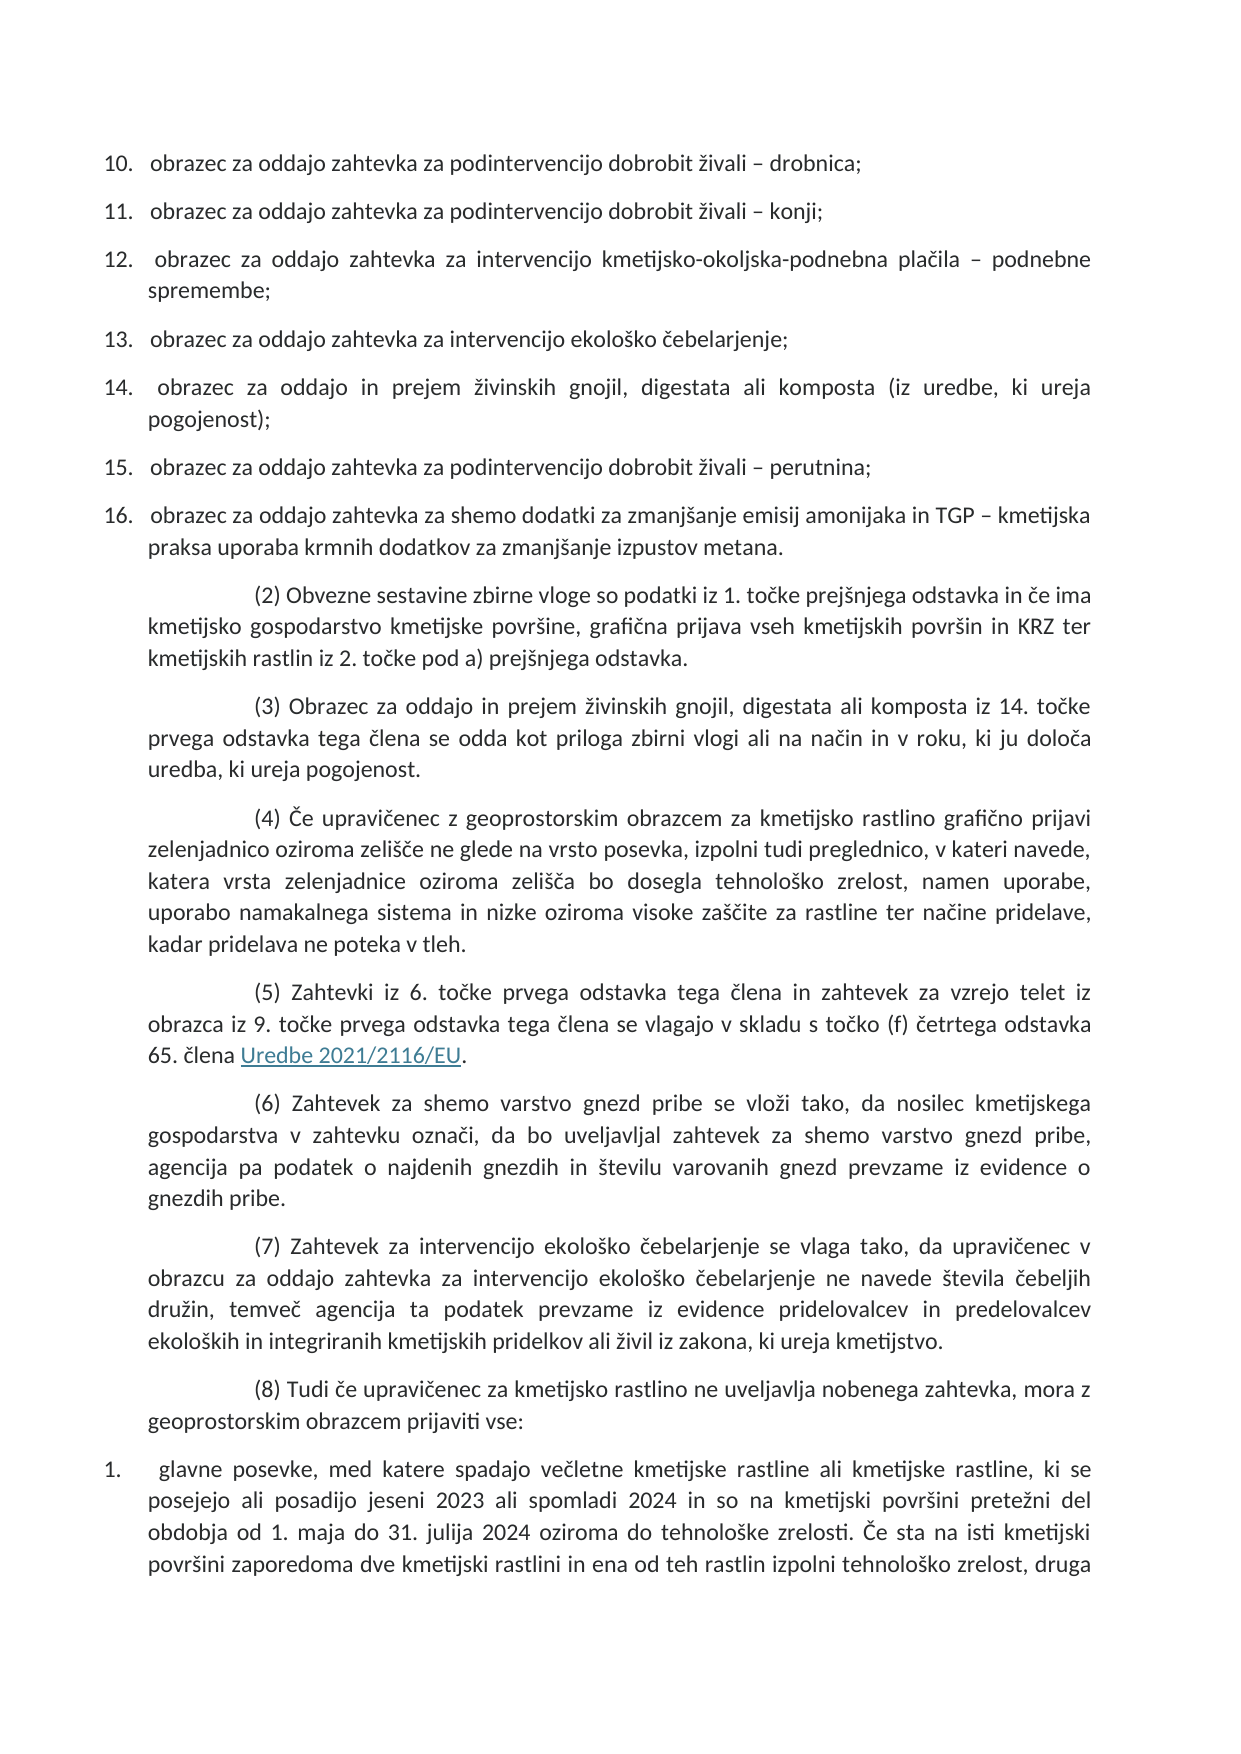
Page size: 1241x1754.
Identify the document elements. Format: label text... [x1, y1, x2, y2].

text (2) Obvezne sestavine zbirne vloge so podatki iz 1. točke prejšnjega odstavka in če ima kmetijsko gospodarstvo kmetijske površine, grafična prijava vseh kmetijskih površin in KRZ ter kmetijskih rastlin iz 2. točke pod a) prejšnjega odstavka. [148, 580, 1093, 672]
text (4) Če upravičenec z geoprostorskim obrazcem za kmetijsko rastlino grafično prijavi zelenjadnico oziroma zelišče ne glede na vrsto posevka, izpolni tudi preglednico, v kateri navede, katera vrsta zelenjadnice oziroma zelišča bo dosegla tehnološko zrelost, namen uporabe, uporabo namakalnega sistema in nizke oziroma visoke zaščite za rastline ter načine pridelave, kadar pridelava ne poteka v tleh. [148, 803, 1093, 958]
text 15. obrazec za oddajo zahtevka za podintervencijo dobrobit živali – perutnina; [103, 452, 1093, 481]
text 11. obrazec za oddajo zahtevka za podintervencijo dobrobit živali – konji; [103, 196, 1093, 225]
text (5) Zahtevki iz 6. točke prvega odstavka tega člena in zahtevek za vzrejo telet iz obrazca iz 9. točke prvega odstavka tega člena se vlagajo v skladu s točko (f) četrtega odstavka 65. člena Uredbe 2021/2116/EU. [148, 977, 1093, 1069]
text 14. obrazec za oddajo in prejem živinskih gnojil, digestata ali komposta (iz uredbe, ki ureja pogojenost); [103, 372, 1093, 433]
text 10. obrazec za oddajo zahtevka za podintervencijo dobrobit živali – drobnica; [103, 148, 1093, 177]
text (6) Zahtevek za shemo varstvo gnezd pribe se vloži tako, da nosilec kmetijskega gospodarstva v zahtevku označi, da bo uveljavljal zahtevek za shemo varstvo gnezd pribe, agencija pa podatek o najdenih gnezdih in številu varovanih gnezd prevzame iz evidence o gnezdih pribe. [148, 1088, 1093, 1212]
text (8) Tudi če upravičenec za kmetijsko rastlino ne uveljavlja nobenega zahtevka, mora z geoprostorskim obrazcem prijaviti vse: [148, 1374, 1093, 1435]
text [103, 1454, 1093, 1578]
text 12. obrazec za oddajo zahtevka za intervencijo kmetijsko-okoljska-podnebna plačila – podnebne spremembe; [103, 244, 1093, 305]
text (7) Zahtevek za intervencijo ekološko čebelarjenje se vlaga tako, da upravičenec v obrazcu za oddajo zahtevka za intervencijo ekološko čebelarjenje ne navede števila čebeljih družin, temveč agencija ta podatek prevzame iz evidence pridelovalcev in predelovalcev ekoloških in integriranih kmetijskih pridelkov ali živil iz zakona, ki ureja kmetijstvo. [148, 1231, 1093, 1355]
text 16. obrazec za oddajo zahtevka za shemo dodatki za zmanjšanje emisij amonijaka in TGP – kmetijska praksa uporaba krmnih dodatkov za zmanjšanje izpustov metana. [103, 500, 1093, 561]
text 13. obrazec za oddajo zahtevka za intervencijo ekološko čebelarjenje; [103, 324, 1093, 353]
text (3) Obrazec za oddajo in prejem živinskih gnojil, digestata ali komposta iz 14. točke prvega odstavka tega člena se odda kot priloga zbirni vlogi ali na način in v roku, ki ju določa uredba, ki ureja pogojenost. [148, 691, 1093, 784]
